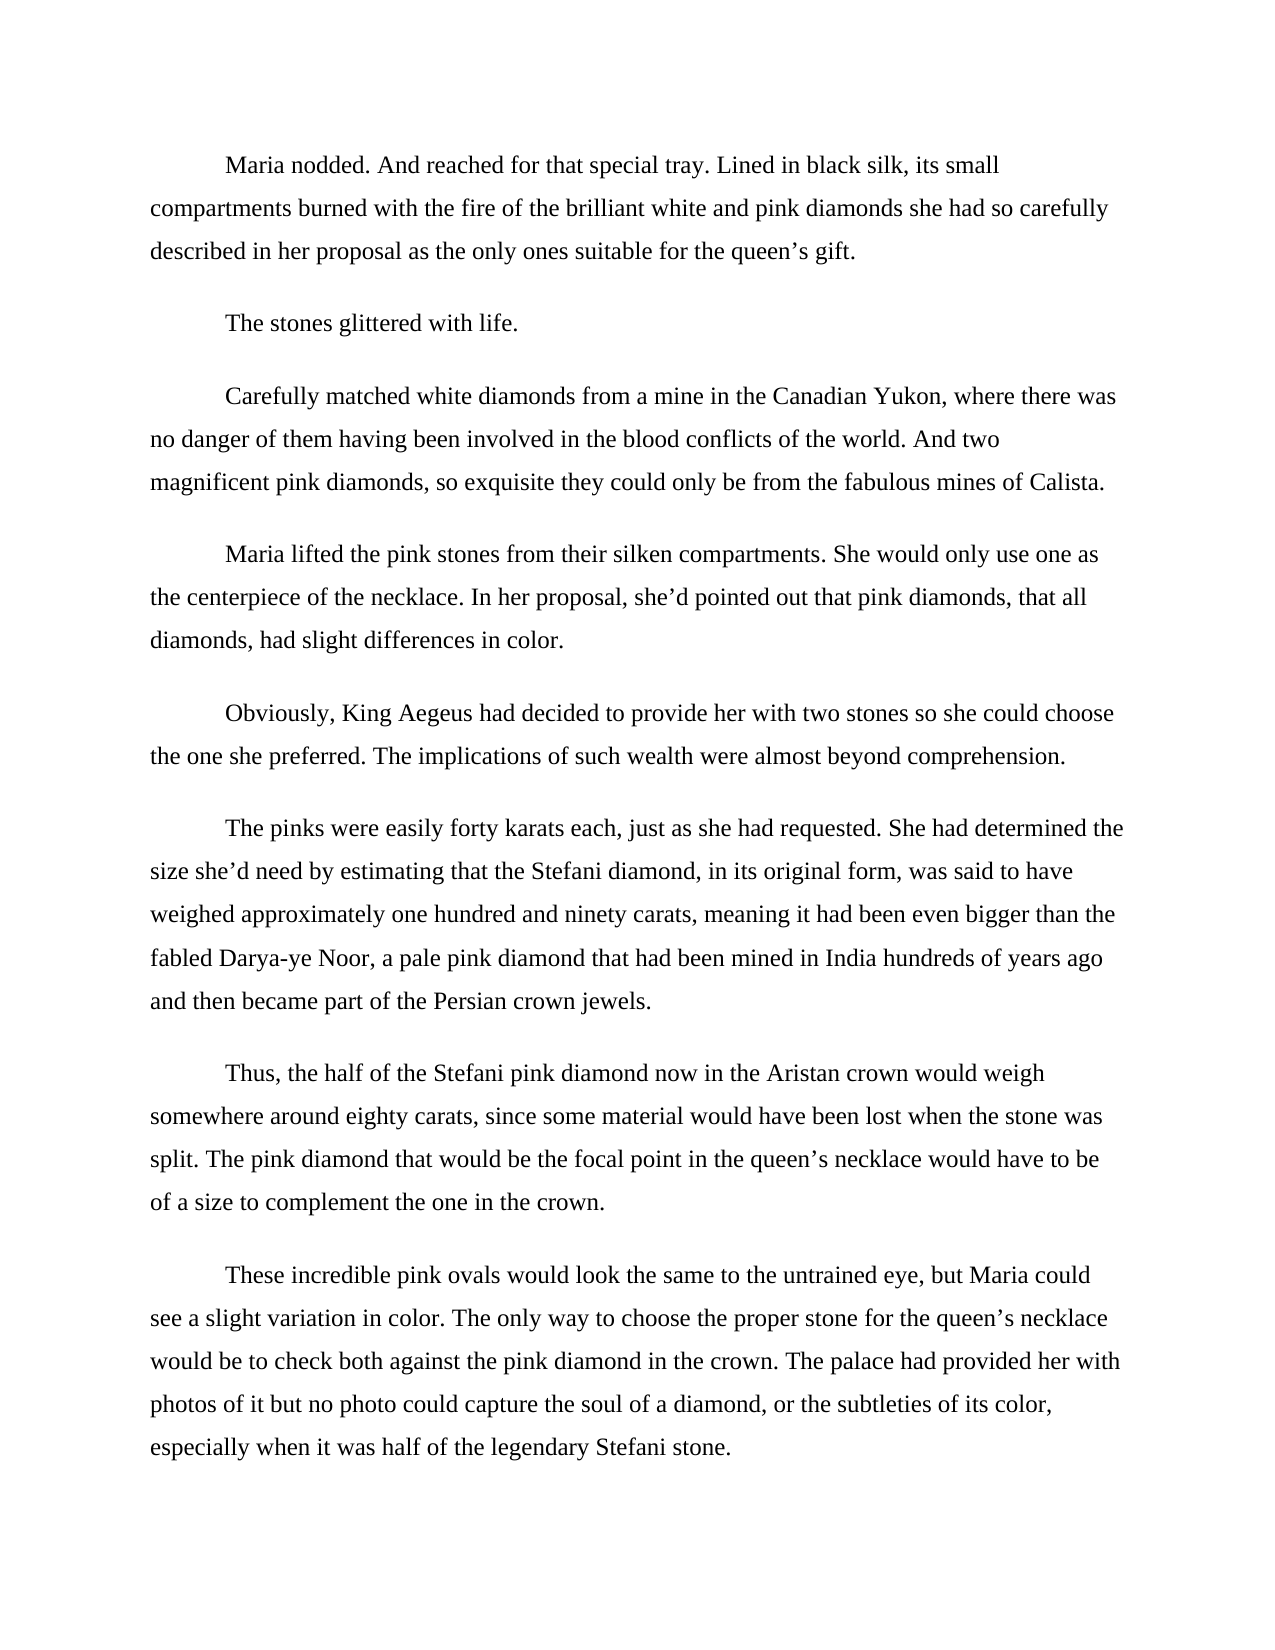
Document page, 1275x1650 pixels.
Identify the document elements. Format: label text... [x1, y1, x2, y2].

text Thus, the half of the Stefani pink diamond now in the Aristan crown would weigh somewhere around eighty carats, since some material would have been lost when the stone was split. The pink diamond that would be the focal point in the queen’s necklace would have to be of a size to complement the one in the crown. [150, 1058, 1125, 1216]
text These incredible pink ovals would look the same to the untrained eye, but Maria could see a slight variation in color. The only way to choose the proper stone for the queen’s necklace would be to check both against the pink diamond in the crown. The palace had provided her with photos of it but no photo could capture the soul of a diamond, or the subtleties of its color, especially when it was half of the legendary Stefani stone. [150, 1260, 1125, 1461]
text Maria lifted the pink stones from their silken compartments. She would only use one as the centerpiece of the necklace. In her proposal, she’d pointed out that pink diamonds, that all diamonds, had slight differences in color. [150, 539, 1125, 654]
text Obviously, King Aegeus had decided to provide her with two stones so she could choose the one she preferred. The implications of such wealth were almost beyond comprehension. [150, 698, 1125, 770]
text Carefully matched white diamonds from a mine in the Canadian Yukon, where there was no danger of them having been involved in the blood conflicts of the world. And two magnificent pink diamonds, so exquisite they could only be from the fabulous mines of Calista. [150, 381, 1125, 496]
text Maria nodded. And reached for that special tray. Lined in black silk, its small compartments burned with the fire of the brilliant white and pink diamonds she had so carefully described in her proposal as the only ones suitable for the queen’s gift. [150, 150, 1125, 265]
text The stones glittered with life. [150, 308, 1125, 337]
text The pinks were easily forty karats each, just as she had requested. She had determined the size she’d need by estimating that the Stefani diamond, in its original form, was said to have weighed approximately one hundred and ninety carats, meaning it had been even bigger than the fabled Darya-ye Noor, a pale pink diamond that had been mined in India hundreds of years ago and then became part of the Persian crown jewels. [150, 813, 1125, 1014]
